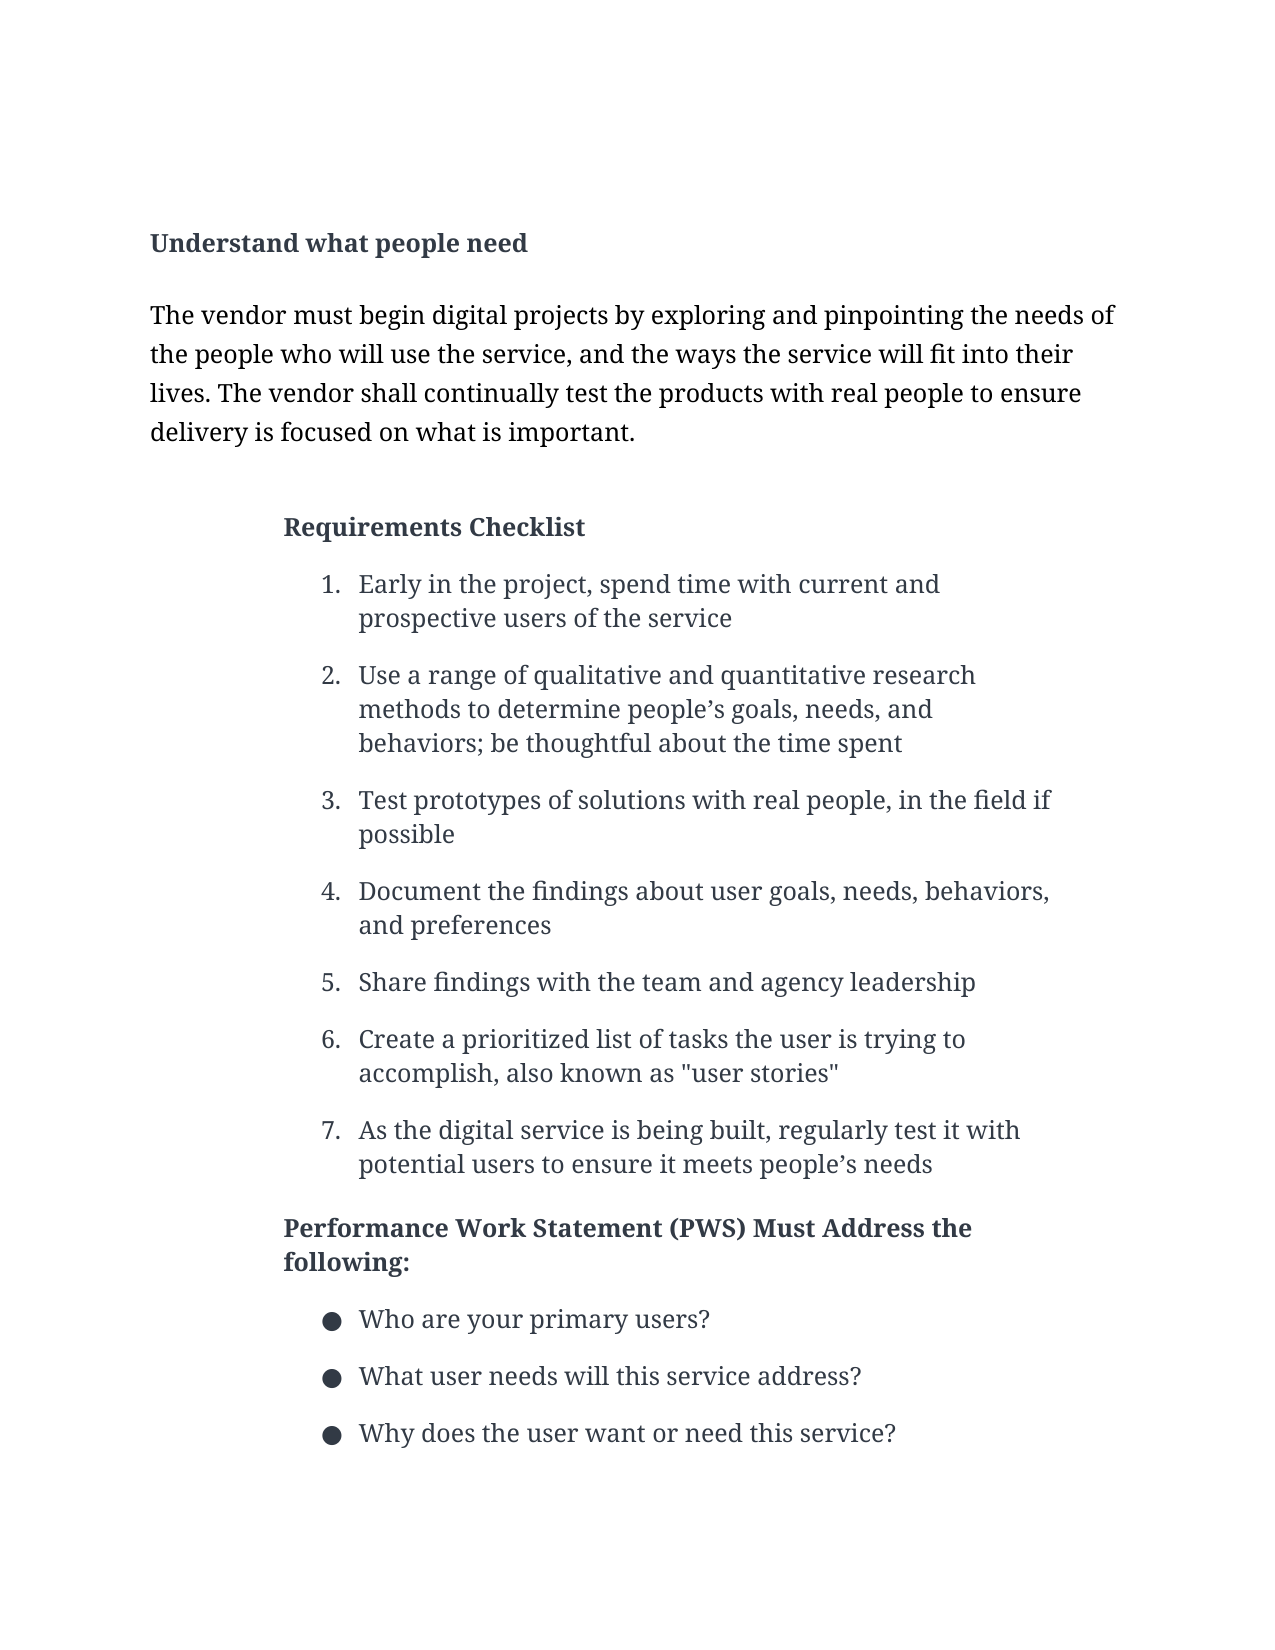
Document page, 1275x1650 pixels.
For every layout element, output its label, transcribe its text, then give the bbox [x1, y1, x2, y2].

list Why does the user want or need this service? [321, 1415, 1087, 1449]
list Who are your primary users? [321, 1301, 1087, 1335]
list Early in the project, spend time with current and prospective users of the service [321, 567, 1056, 635]
text The vendor must begin digital projects by exploring and pinpointing the needs of the people who will use the service, and the ways the service will fit into their lives. The vendor shall continually test the products with real people to ensure delivery is focused on what is important. [150, 297, 1125, 449]
list Share findings with the team and agency leadership [321, 965, 1056, 999]
subtitle Requirements Checklist [283, 510, 1056, 544]
list Create a prioritized list of tasks the user is trying to accomplish, also known as "user stories" [321, 1022, 1056, 1090]
subtitle Understand what people need [150, 226, 1056, 260]
subtitle Performance Work Statement (PWS) Must Address the following: [283, 1210, 1094, 1278]
list Test prototypes of solutions with real people, in the field if possible [321, 783, 1056, 851]
list What user needs will this service address? [321, 1358, 1087, 1392]
list Document the findings about user goals, needs, behaviors, and preferences [321, 874, 1056, 942]
list As the digital service is being built, regularly test it with potential users to ensure it meets people’s needs [321, 1113, 1056, 1181]
list Use a range of qualitative and quantitative research methods to determine people’s goals, needs, and behaviors; be thoughtful about the time spent [321, 658, 1056, 760]
